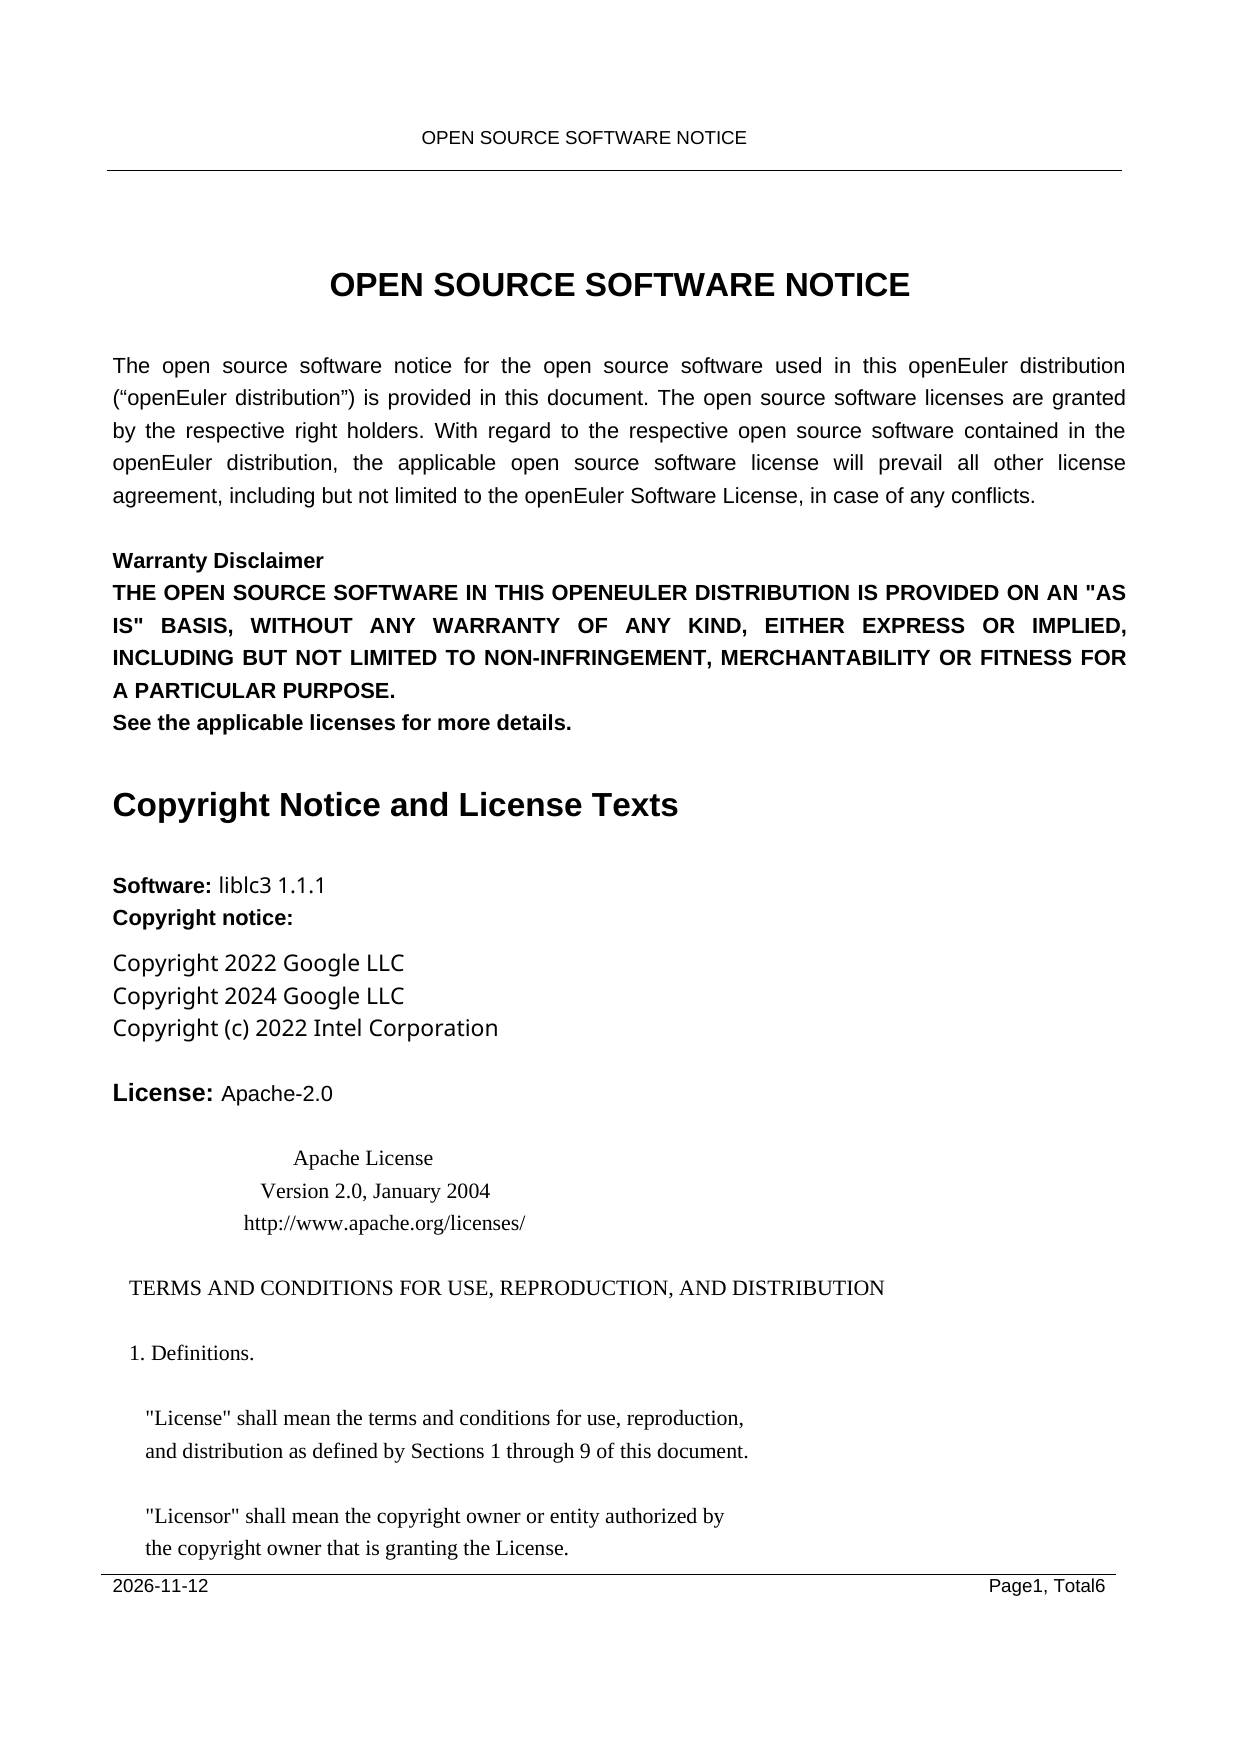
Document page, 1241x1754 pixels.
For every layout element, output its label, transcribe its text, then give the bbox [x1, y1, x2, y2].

text License: Apache-2.0 [112, 1077, 1128, 1109]
text Copyright notice: [112, 901, 1128, 934]
text The open source software notice for the open source software used in this openEuler distribution (“openEuler distribution”) is provided in this document. The open source software licenses are granted by the respective right holders. With regard to the respective open source software contained in the openEuler distribution, the applicable open source software license will prevail all other license agreement, including but not limited to the openEuler Software License, in case of any conflicts. [112, 349, 1128, 511]
text OPEN SOURCE SOFTWARE NOTICE [112, 251, 1128, 316]
text Copyright Notice and License Texts [112, 771, 1128, 836]
text Copyright 2022 Google LLC Copyright 2024 Google LLC Copyright (c) 2022 Intel Corporation [112, 947, 1128, 1077]
text Warranty Disclaimer [112, 544, 1128, 576]
text THE OPEN SOURCE SOFTWARE IN THIS OPENEULER DISTRIBUTION IS PROVIDED ON AN "AS IS" BASIS, WITHOUT ANY WARRANTY OF ANY KIND, EITHER EXPRESS OR IMPLIED, INCLUDING BUT NOT LIMITED TO NON-INFRINGEMENT, MERCHANTABILITY OR FITNESS FOR A PARTICULAR PURPOSE. See the applicable licenses for more details. [112, 576, 1128, 739]
title Software: liblc3 1.1.1 [112, 869, 1128, 901]
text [112, 1109, 1128, 1564]
